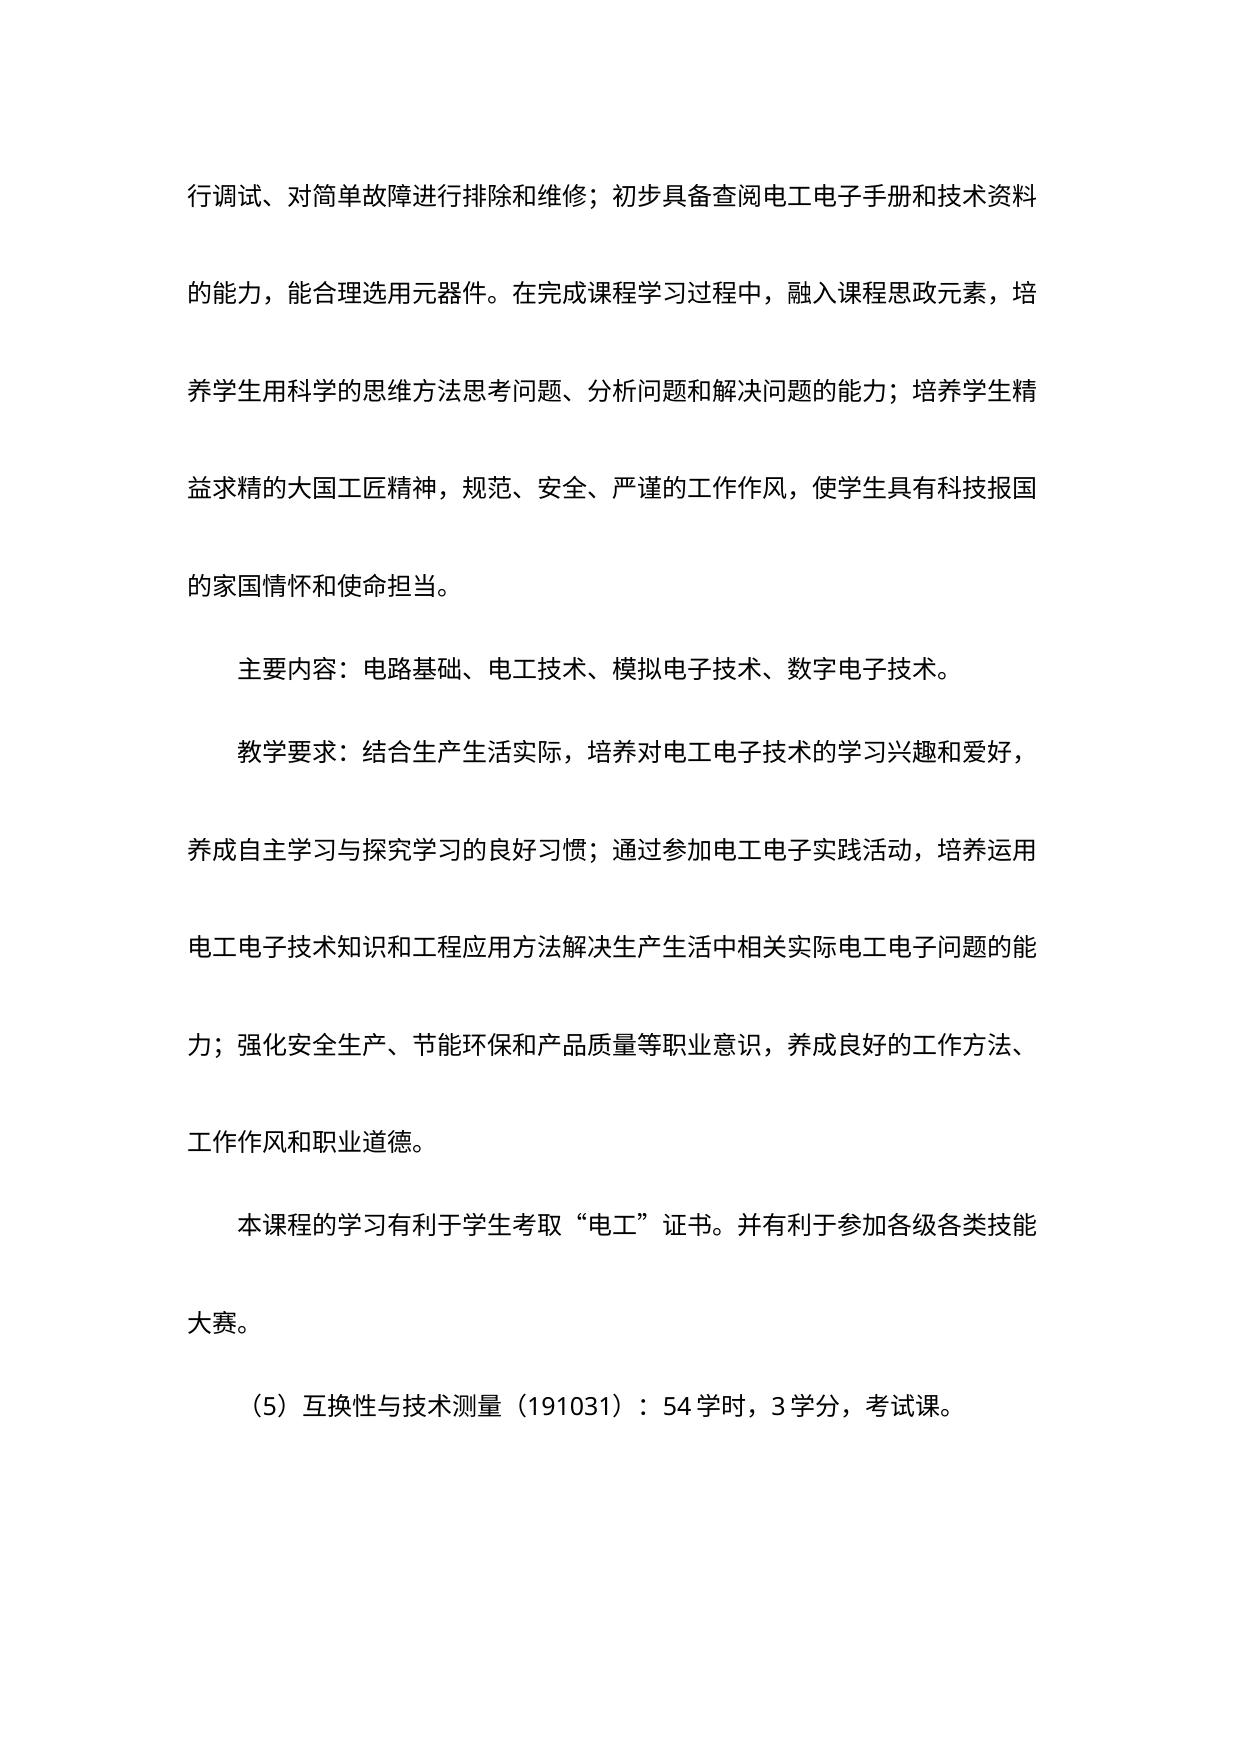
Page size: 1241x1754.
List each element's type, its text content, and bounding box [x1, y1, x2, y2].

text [187, 162, 1053, 617]
text （5）互换性与技术测量（191031）：54学时，3学分，考试课。 [187, 1372, 1053, 1437]
text 主要内容：电路基础、电工技术、模拟电子技术、数字电子技术。 [187, 635, 1053, 700]
text 教学要求：结合生产生活实际，培养对电工电子技术的学习兴趣和爱好，养成自主学习与探究学习的良好习惯；通过参加电工电子实践活动，培养运用电工电子技术知识和工程应用方法解决生产生活中相关实际电工电子问题的能力；强化安全生产、节能环保和产品质量等职业意识，养成良好的工作方法、工作作风和职业道德。 [187, 718, 1053, 1173]
text 本课程的学习有利于学生考取“电工”证书。并有利于参加各级各类技能大赛。 [187, 1191, 1053, 1354]
